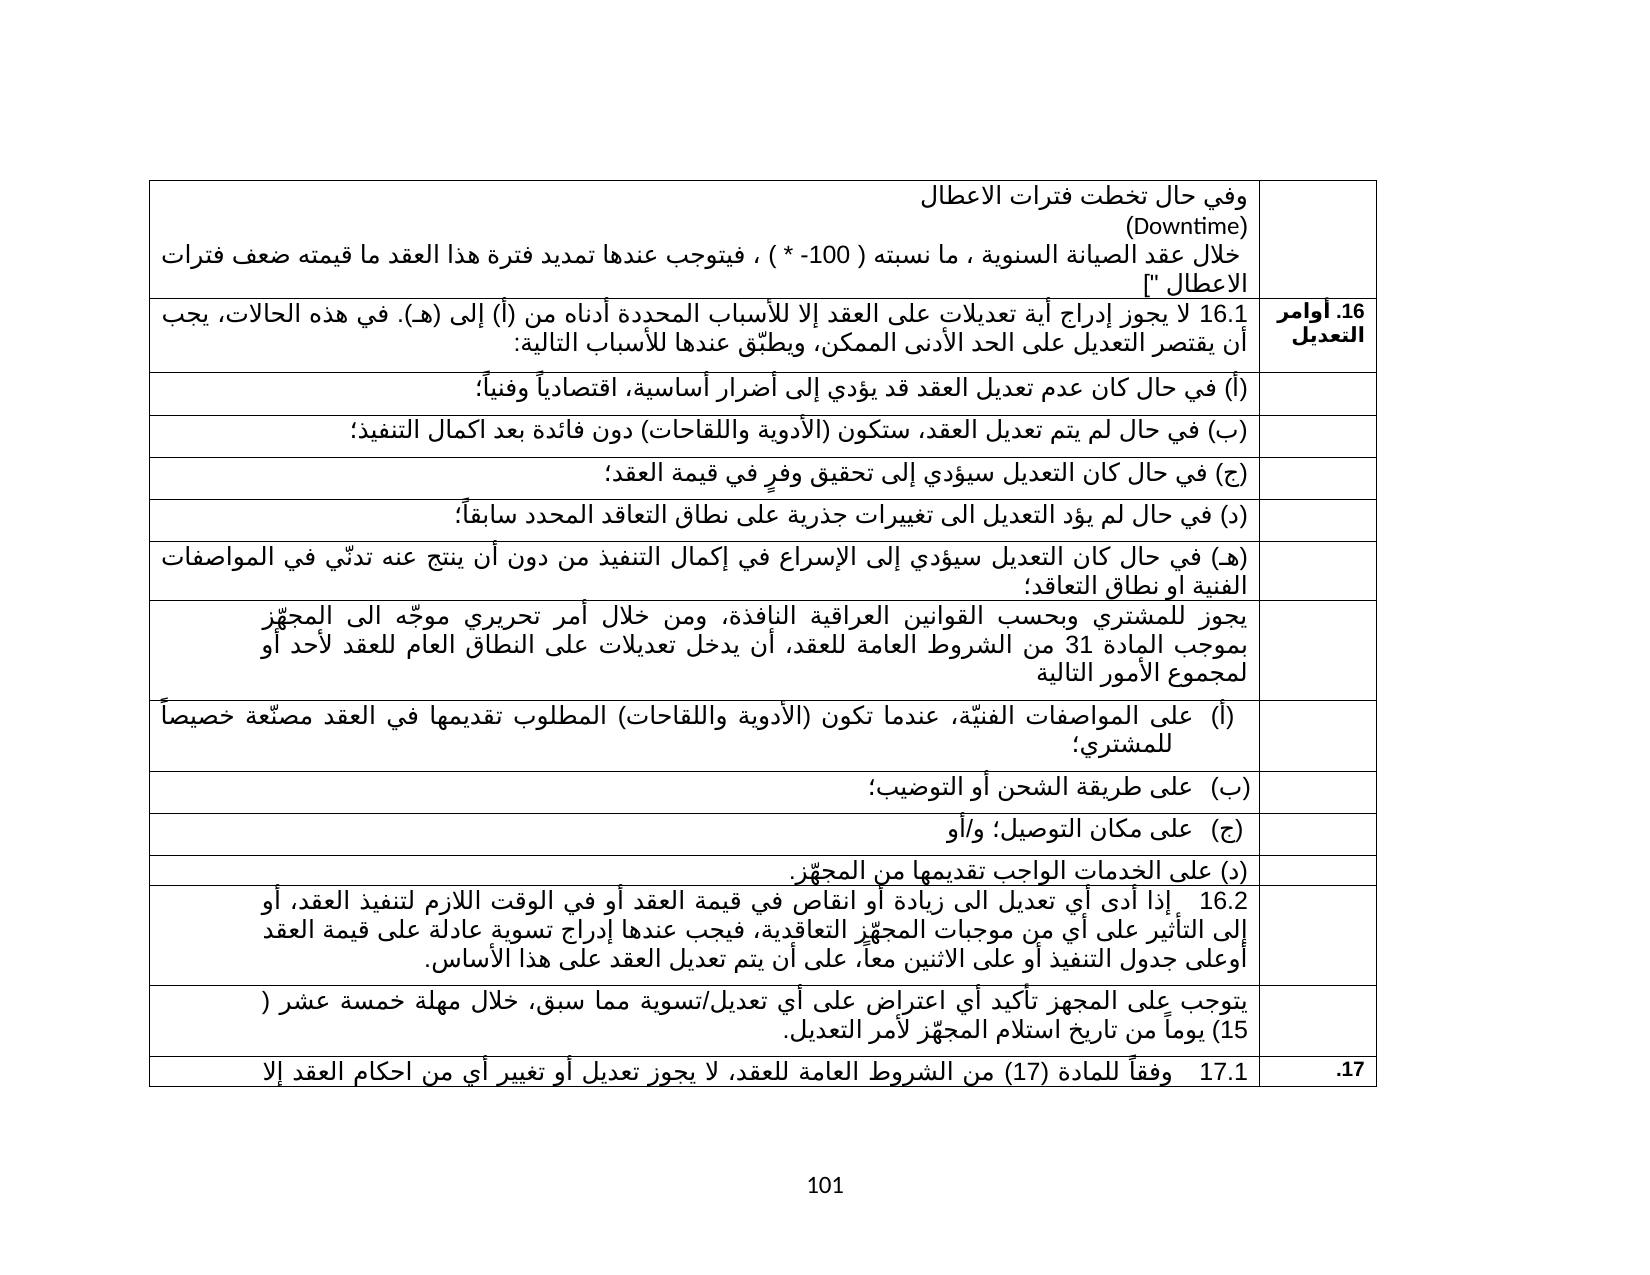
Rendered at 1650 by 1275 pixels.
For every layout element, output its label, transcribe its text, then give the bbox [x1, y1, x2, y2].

table_cell على طريقة الشحن أو التوضيب؛ [150, 772, 1259, 813]
table_cell (د) على الخدمات الواجب تقديمها من المجهّز. [150, 856, 1259, 885]
table_cell [1260, 601, 1376, 700]
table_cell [150, 181, 1259, 298]
table_cell يجوز للمشتري وبحسب القوانين العراقية النافذة، ومن خلال أمر تحريري موجّه الى المجهّز بموجب المادة 31 من الشروط العامة للعقد، أن يدخل تعديلات على النطاق العام للعقد لأحد أو لمجموع الأمور التالية [150, 601, 1259, 700]
table_cell على مكان التوصيل؛ و/أو [150, 814, 1259, 855]
table_cell [1260, 416, 1376, 457]
table_cell [1260, 986, 1376, 1056]
table_cell [1260, 500, 1376, 541]
table_cell [1260, 856, 1376, 885]
table_cell يتوجب على المجهز تأكيد أي اعتراض على أي تعديل/تسوية مما سبق، خلال مهلة خمسة عشر (15) يوماً من تاريخ استلام المجهّز لأمر التعديل. [150, 986, 1259, 1056]
table_cell [1260, 373, 1376, 414]
table_cell (ج) في حال كان التعديل سيؤدي إلى تحقيق وفرٍ في قيمة العقد؛ [150, 458, 1259, 499]
table_cell (أ) في حال كان عدم تعديل العقد قد يؤدي إلى أضرار أساسية، اقتصادياً وفنياً؛ [150, 373, 1259, 414]
table_cell 16. أوامر التعديل [1260, 299, 1376, 372]
table_cell على المواصفات الفنيّة، عندما تكون (الأدوية واللقاحات) المطلوب تقديمها في العقد مصنّعة خصيصاً للمشتري؛ [150, 701, 1259, 771]
table_cell [1260, 458, 1376, 499]
table_cell (ب) في حال لم يتم تعديل العقد، ستكون (الأدوية واللقاحات) دون فائدة بعد اكمال التنفيذ؛ [150, 416, 1259, 457]
table_cell (د) في حال لم يؤد التعديل الى تغييرات جذرية على نطاق التعاقد المحدد سابقاً؛ [150, 500, 1259, 541]
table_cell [150, 1057, 1259, 1086]
table_cell [1260, 701, 1376, 771]
table_cell [1260, 886, 1376, 985]
table_cell 17. تعديل العقد [1260, 1057, 1376, 1086]
table_cell [1260, 772, 1376, 813]
table_cell [1260, 542, 1376, 600]
table_cell 16.2 إذا أدى أي تعديل الى زيادة أو انقاص في قيمة العقد أو في الوقت اللازم لتنفيذ العقد، أو إلى التأثير على أي من موجبات المجهّز التعاقدية، فيجب عندها إدراج تسوية عادلة على قيمة العقد أوعلى جدول التنفيذ أو على الاثنين معاً، على أن يتم تعديل العقد على هذا الأساس. [150, 886, 1259, 985]
table_cell (هـ) في حال كان التعديل سيؤدي إلى الإسراع في إكمال التنفيذ من دون أن ينتج عنه تدنّي في المواصفات الفنية او نطاق التعاقد؛ [150, 542, 1259, 600]
table_cell [1260, 181, 1376, 298]
table_cell [1260, 814, 1376, 855]
table_cell 16.1 لا يجوز إدراج أية تعديلات على العقد إلا للأسباب المحددة أدناه من (أ) إلى (هـ). في هذه الحالات، يجب أن يقتصر التعديل على الحد الأدنى الممكن، ويطبّق عندها للأسباب التالية: [150, 299, 1259, 372]
